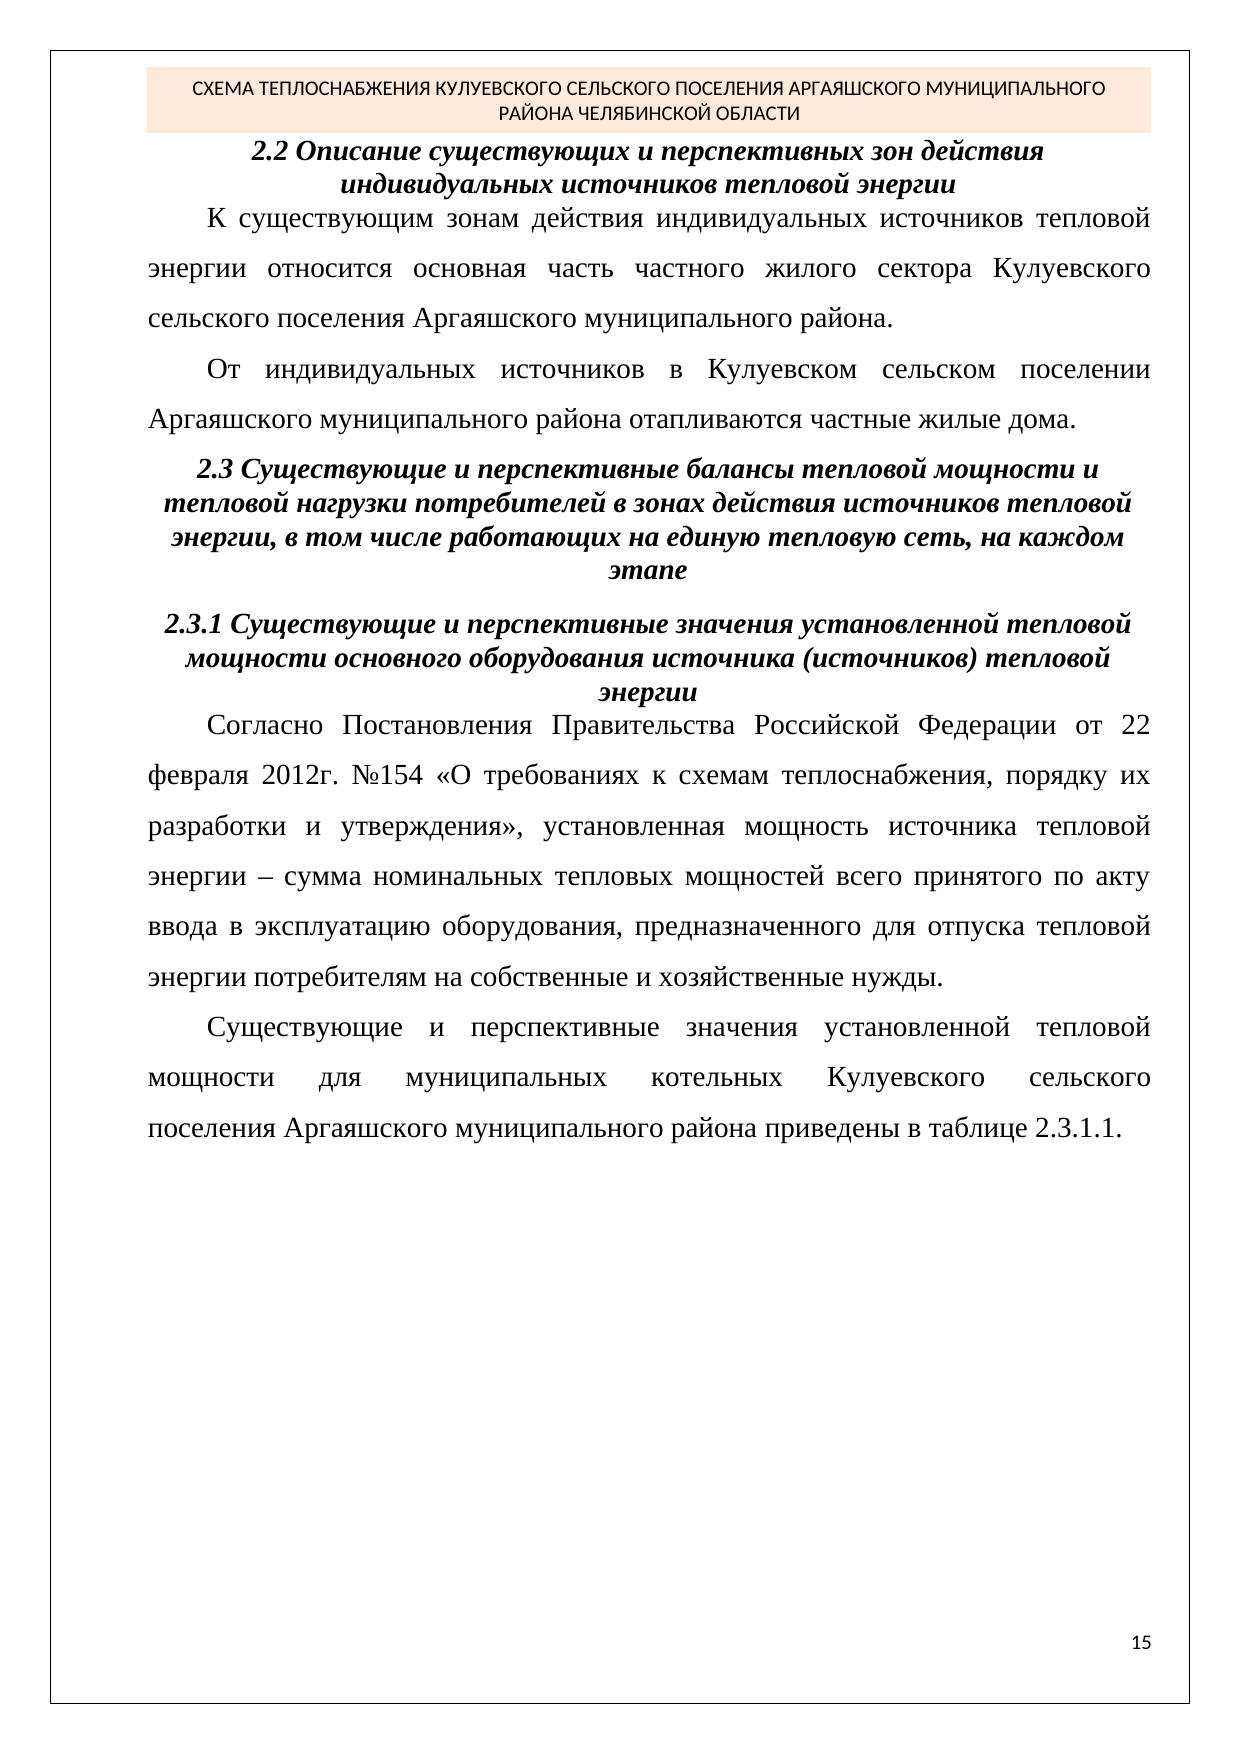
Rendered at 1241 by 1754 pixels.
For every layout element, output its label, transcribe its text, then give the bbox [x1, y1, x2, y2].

text Согласно Постановления Правительства Российской Федерации от 22 февраля 2012г. №154 «О требованиях к схемам теплоснабжения, порядку их разработки и утверждения», установленная мощность источника тепловой энергии – сумма номинальных тепловых мощностей всего принятого по акту ввода в эксплуатацию оборудования, предназначенного для отпуска тепловой энергии потребителям на собственные и хозяйственные нужды. [148, 707, 1152, 992]
text 2.3.1 Существующие и перспективные значения установленной тепловой мощности основного оборудования источника (источников) тепловой энергии [148, 607, 1152, 707]
text Существующие и перспективные значения установленной тепловой мощности для муниципальных котельных Кулуевского сельского поселения Аргаяшского муниципального района приведены в таблице 2.3.1.1. [148, 1009, 1152, 1143]
text 2.2 Описание существующих и перспективных зон действия индивидуальных источников тепловой энергии [148, 133, 1152, 200]
text К существующим зонам действия индивидуальных источников тепловой энергии относится основная часть частного жилого сектора Кулуевского сельского поселения Аргаяшского муниципального района. [148, 200, 1152, 334]
text От индивидуальных источников в Кулуевском сельском поселении Аргаяшского муниципального района отапливаются частные жилые дома. [148, 351, 1152, 435]
text 2.3 Существующие и перспективные балансы тепловой мощности и тепловой нагрузки потребителей в зонах действия источников тепловой энергии, в том числе работающих на единую тепловую сеть, на каждом этапе [148, 452, 1152, 586]
